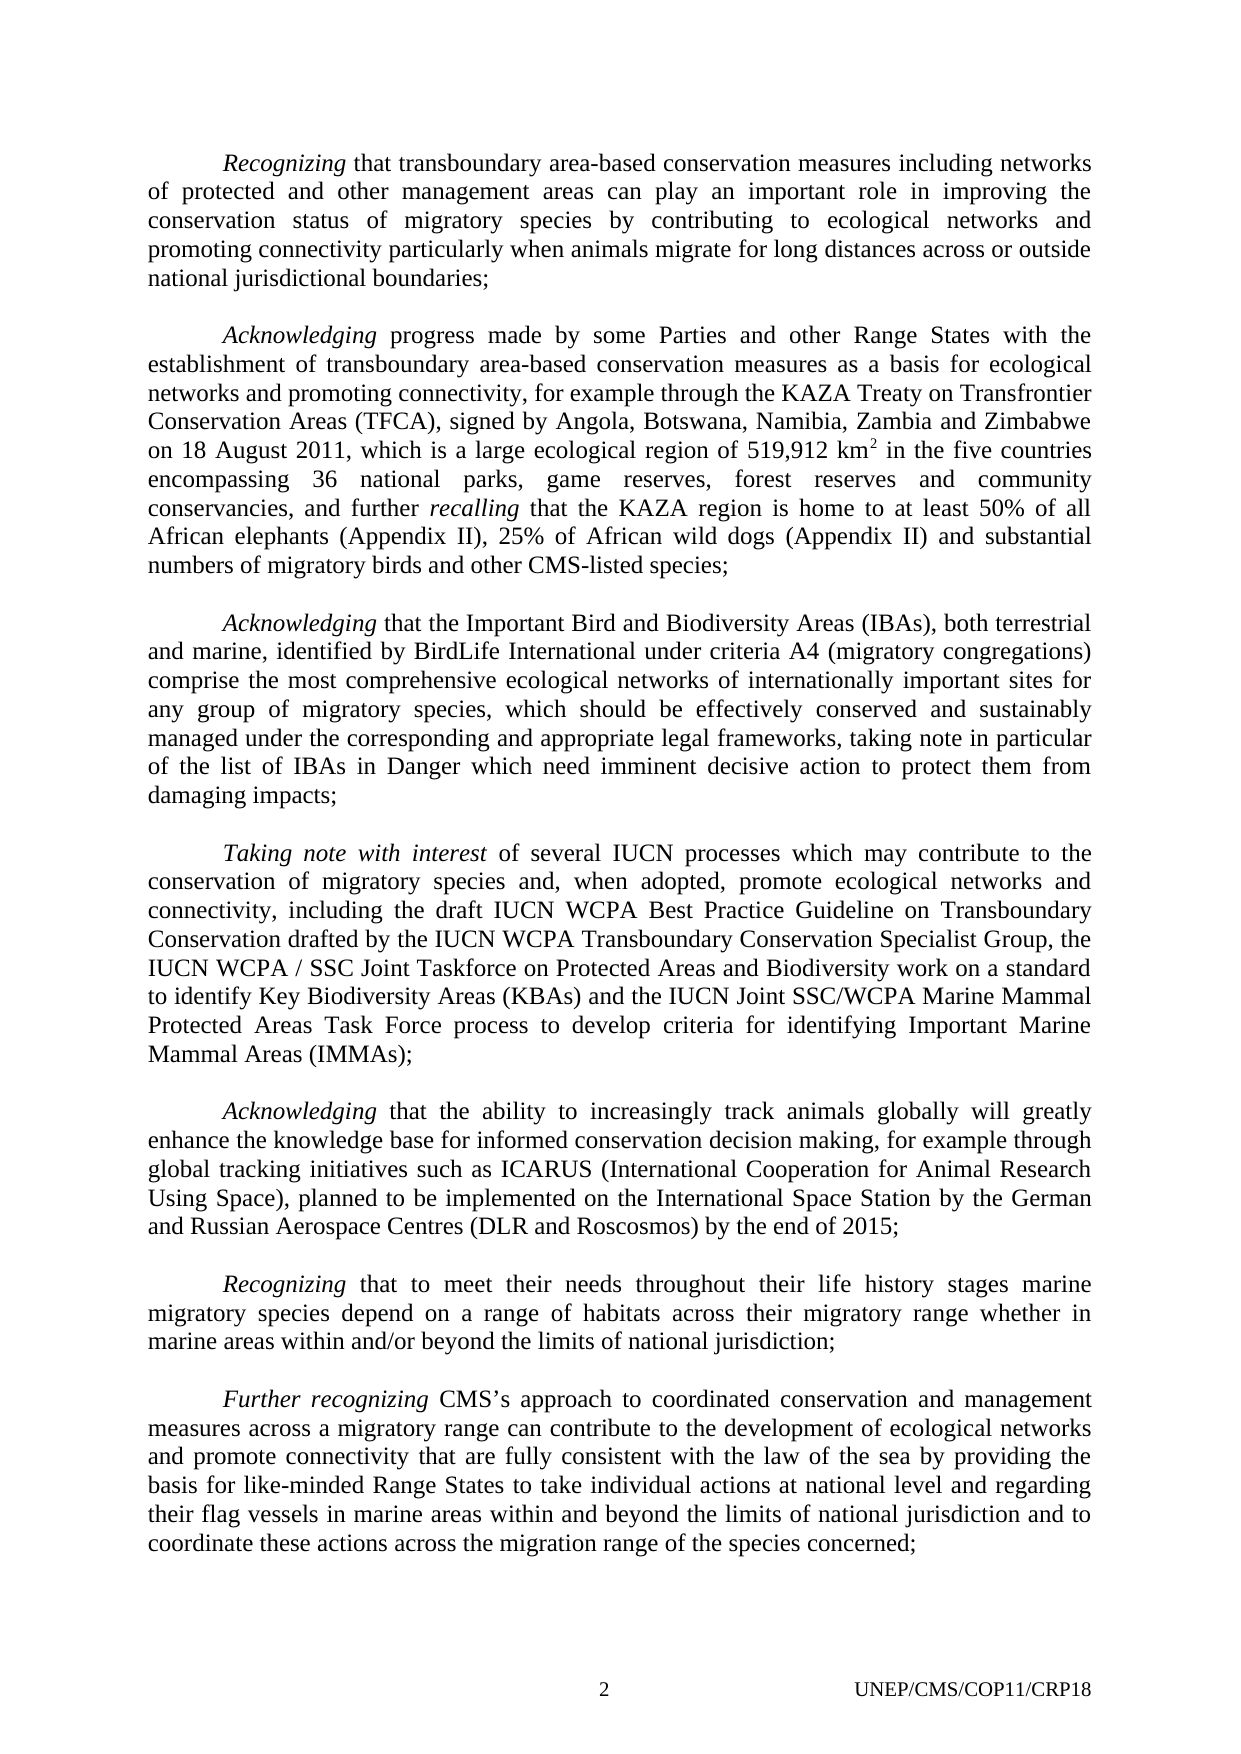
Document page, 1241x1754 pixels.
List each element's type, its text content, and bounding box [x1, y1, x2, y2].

text Acknowledging progress made by some Parties and other Range States with the establishment of transboundary area-based conservation measures as a basis for ecological networks and promoting connectivity, for example through the KAZA Treaty on Transfrontier Conservation Areas (TFCA), signed by Angola, Botswana, Namibia, Zambia and Zimbabwe on 18 August 2011, which is a large ecological region of 519,912 km2 in the five countries encompassing 36 national parks, game reserves, forest reserves and community conservancies, and further recalling that the KAZA region is home to at least 50% of all African elephants (Appendix II), 25% of African wild dogs (Appendix II) and substantial numbers of migratory birds and other CMS-listed species; [148, 320, 1092, 579]
text Recognizing that transboundary area-based conservation measures including networks of protected and other management areas can play an important role in improving the conservation status of migratory species by contributing to ecological networks and promoting connectivity particularly when animals migrate for long distances across or outside national jurisdictional boundaries; [148, 148, 1092, 291]
text Acknowledging that the ability to increasingly track animals globally will greatly enhance the knowledge base for informed conservation decision making, for example through global tracking initiatives such as ICARUS (International Cooperation for Animal Research Using Space), planned to be implemented on the International Space Station by the German and Russian Aerospace Centres (DLR and Roscosmos) by the end of 2015; [148, 1096, 1092, 1240]
text Further recognizing CMS’s approach to coordinated conservation and management measures across a migratory range can contribute to the development of ecological networks and promote connectivity that are fully consistent with the law of the sea by providing the basis for like-minded Range States to take individual actions at national level and regarding their flag vessels in marine areas within and beyond the limits of national jurisdiction and to coordinate these actions across the migration range of the species concerned; [148, 1384, 1092, 1556]
text Taking note with interest of several IUCN processes which may contribute to the conservation of migratory species and, when adopted, promote ecological networks and connectivity, including the draft IUCN WCPA Best Practice Guideline on Transboundary Conservation drafted by the IUCN WCPA Transboundary Conservation Specialist Group, the IUCN WCPA / SSC Joint Taskforce on Protected Areas and Biodiversity work on a standard to identify Key Biodiversity Areas (KBAs) and the IUCN Joint SSC/WCPA Marine Mammal Protected Areas Task Force process to develop criteria for identifying Important Marine Mammal Areas (IMMAs); [148, 838, 1092, 1068]
text Acknowledging that the Important Bird and Biodiversity Areas (IBAs), both terrestrial and marine, identified by BirdLife International under criteria A4 (migratory congregations) comprise the most comprehensive ecological networks of internationally important sites for any group of migratory species, which should be effectively conserved and sustainably managed under the corresponding and appropriate legal frameworks, taking note in particular of the list of IBAs in Danger which need imminent decisive action to protect them from damaging impacts; [148, 608, 1092, 809]
text Recognizing that to meet their needs throughout their life history stages marine migratory species depend on a range of habitats across their migratory range whether in marine areas within and/or beyond the limits of national jurisdiction; [148, 1269, 1092, 1355]
